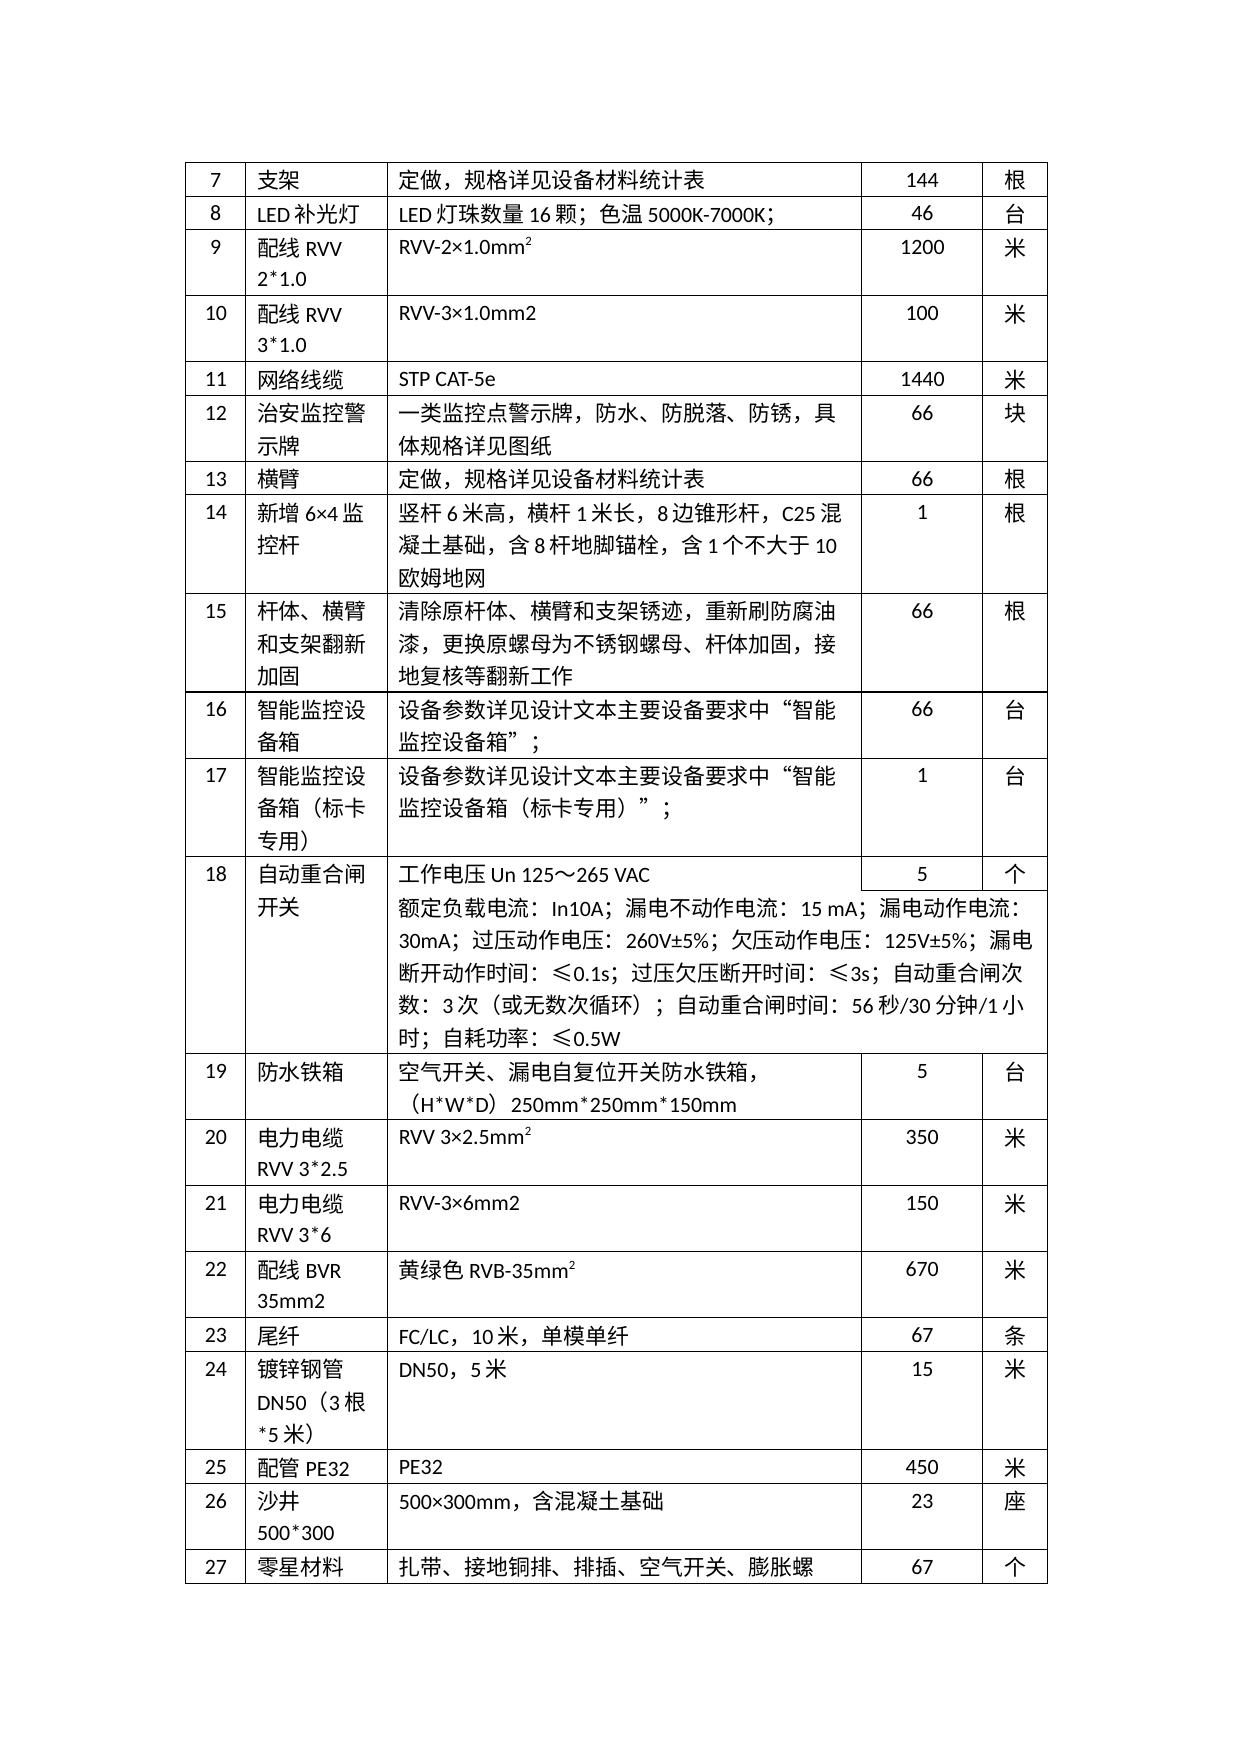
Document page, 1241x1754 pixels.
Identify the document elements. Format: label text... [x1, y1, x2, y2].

table_cell 100 [862, 296, 982, 361]
table_cell 450 [862, 1450, 982, 1483]
table_cell 智能监控设备箱 [246, 693, 387, 757]
table_cell 23 [862, 1484, 982, 1549]
table_cell 米 [983, 1186, 1047, 1251]
table_cell RVV-2×1.0mm2 [388, 230, 861, 295]
table_cell 尾纤 [246, 1318, 387, 1351]
table_cell 设备参数详见设计文本主要设备要求中“智能监控设备箱”； [388, 693, 861, 757]
table_cell 7 [186, 163, 245, 196]
table_cell FC/LC，10米，单模单纤 [388, 1318, 861, 1351]
table_cell 14 [186, 495, 245, 593]
table_cell 66 [862, 462, 982, 494]
table_cell 台 [983, 693, 1047, 757]
table_cell 配线 RVV 2*1.0 [246, 230, 387, 295]
table_cell 台 [983, 1054, 1047, 1119]
table_cell 22 [186, 1252, 245, 1317]
table_cell 新增6×4监控杆 [246, 495, 387, 593]
table_cell 块 [983, 396, 1047, 461]
table_cell 座 [983, 1484, 1047, 1549]
table_cell 支架 [246, 163, 387, 196]
table_cell 配线 BVR 35mm2 [246, 1252, 387, 1317]
table_cell 米 [983, 1450, 1047, 1483]
table_cell 10 [186, 296, 245, 361]
table_cell 670 [862, 1252, 982, 1317]
table_cell 根 [983, 594, 1047, 691]
table_cell 9 [186, 230, 245, 295]
table_cell 配线 RVV 3*1.0 [246, 296, 387, 361]
table_cell 杆体、横臂和支架翻新加固 [246, 594, 387, 691]
table_cell 21 [186, 1186, 245, 1251]
table_cell 26 [186, 1484, 245, 1549]
table_cell DN50，5米 [388, 1352, 861, 1449]
table_cell 工作电压Un 125～265 VAC [388, 857, 861, 889]
table_cell 根 [983, 495, 1047, 593]
table_cell 额定负载电流：In10A；漏电不动作电流：15 mA；漏电动作电流：30mA；过压动作电压：260V±5%；欠压动作电压：125V±5%；漏电断开动作时间：≤0.1s；过压欠压断开时间：≤3s；自动重合闸次数：3次（或无数次循环）；自动重合闸时间：56秒/30分钟/1小时；自耗功率：≤0.5W [388, 890, 1047, 1053]
table_cell 镀锌钢管DN50（3根*5米） [246, 1352, 387, 1449]
table_cell 1 [862, 495, 982, 593]
table_cell 27 [186, 1550, 245, 1582]
table_cell 1440 [862, 362, 982, 395]
table_cell 19 [186, 1054, 245, 1119]
table_cell 自动重合闸开关 [246, 857, 387, 1053]
table_cell 46 [862, 197, 982, 229]
table_cell 配管 PE32 [246, 1450, 387, 1483]
table_cell 米 [983, 296, 1047, 361]
table_cell 18 [186, 857, 245, 1053]
table_cell 米 [983, 1352, 1047, 1449]
table_cell RVV 3×2.5mm2 [388, 1120, 861, 1185]
table_cell 350 [862, 1120, 982, 1185]
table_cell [388, 1550, 861, 1582]
table_cell 1 [862, 759, 982, 856]
table_cell RVV-3×6mm2 [388, 1186, 861, 1251]
table_cell 设备参数详见设计文本主要设备要求中“智能监控设备箱（标卡专用）”； [388, 759, 861, 856]
table_cell 5 [862, 857, 982, 889]
table_cell 黄绿色 RVB-35mm2 [388, 1252, 861, 1317]
table_cell 15 [186, 594, 245, 691]
table_cell 竖杆6米高，横杆1米长，8边锥形杆，C25混凝土基础，含8杆地脚锚栓，含1个不大于10欧姆地网 [388, 495, 861, 593]
table_cell 5 [862, 1054, 982, 1119]
table_cell 网络线缆 [246, 362, 387, 395]
table_cell 66 [862, 396, 982, 461]
table_cell STP CAT-5e [388, 362, 861, 395]
table_cell RVV-3×1.0mm2 [388, 296, 861, 361]
table_cell 个 [983, 857, 1047, 889]
table_cell 条 [983, 1318, 1047, 1351]
table_cell 治安监控警示牌 [246, 396, 387, 461]
table_cell 根 [983, 163, 1047, 196]
table_cell 空气开关、漏电自复位开关防水铁箱，（H*W*D）250mm*250mm*150mm [388, 1054, 861, 1119]
table_cell 台 [983, 197, 1047, 229]
table_cell 沙井500*300 [246, 1484, 387, 1549]
table_cell 20 [186, 1120, 245, 1185]
table_cell 11 [186, 362, 245, 395]
table_cell 米 [983, 1120, 1047, 1185]
table_cell 清除原杆体、横臂和支架锈迹，重新刷防腐油漆，更换原螺母为不锈钢螺母、杆体加固，接地复核等翻新工作 [388, 594, 861, 691]
table_cell 米 [983, 362, 1047, 395]
table_cell 台 [983, 759, 1047, 856]
table_cell 1200 [862, 230, 982, 295]
table_cell 17 [186, 759, 245, 856]
table_cell LED补光灯 [246, 197, 387, 229]
table_cell 定做，规格详见设备材料统计表 [388, 462, 861, 494]
table_cell 150 [862, 1186, 982, 1251]
table_cell 24 [186, 1352, 245, 1449]
table_cell 零星材料 [246, 1550, 387, 1582]
table_cell 8 [186, 197, 245, 229]
table_cell 米 [983, 1252, 1047, 1317]
table_cell 16 [186, 693, 245, 757]
table_cell 个 [983, 1550, 1047, 1582]
table_cell 500×300mm，含混凝土基础 [388, 1484, 861, 1549]
table_cell PE32 [388, 1450, 861, 1483]
table_cell 防水铁箱 [246, 1054, 387, 1119]
table_cell 25 [186, 1450, 245, 1483]
table_cell 23 [186, 1318, 245, 1351]
table_cell LED灯珠数量 16颗；色温 5000K-7000K； [388, 197, 861, 229]
table_cell 米 [983, 230, 1047, 295]
table_cell 15 [862, 1352, 982, 1449]
table_cell 144 [862, 163, 982, 196]
table_cell 根 [983, 462, 1047, 494]
table_cell 12 [186, 396, 245, 461]
table_cell 66 [862, 693, 982, 757]
table_cell 67 [862, 1318, 982, 1351]
table_cell 电力电缆RVV 3*6 [246, 1186, 387, 1251]
table_cell 定做，规格详见设备材料统计表 [388, 163, 861, 196]
table_cell 13 [186, 462, 245, 494]
table_cell 电力电缆RVV 3*2.5 [246, 1120, 387, 1185]
table_cell 智能监控设备箱（标卡专用） [246, 759, 387, 856]
table_cell 一类监控点警示牌，防水、防脱落、防锈，具体规格详见图纸 [388, 396, 861, 461]
table_cell 67 [862, 1550, 982, 1582]
table_cell 横臂 [246, 462, 387, 494]
table_cell 66 [862, 594, 982, 691]
